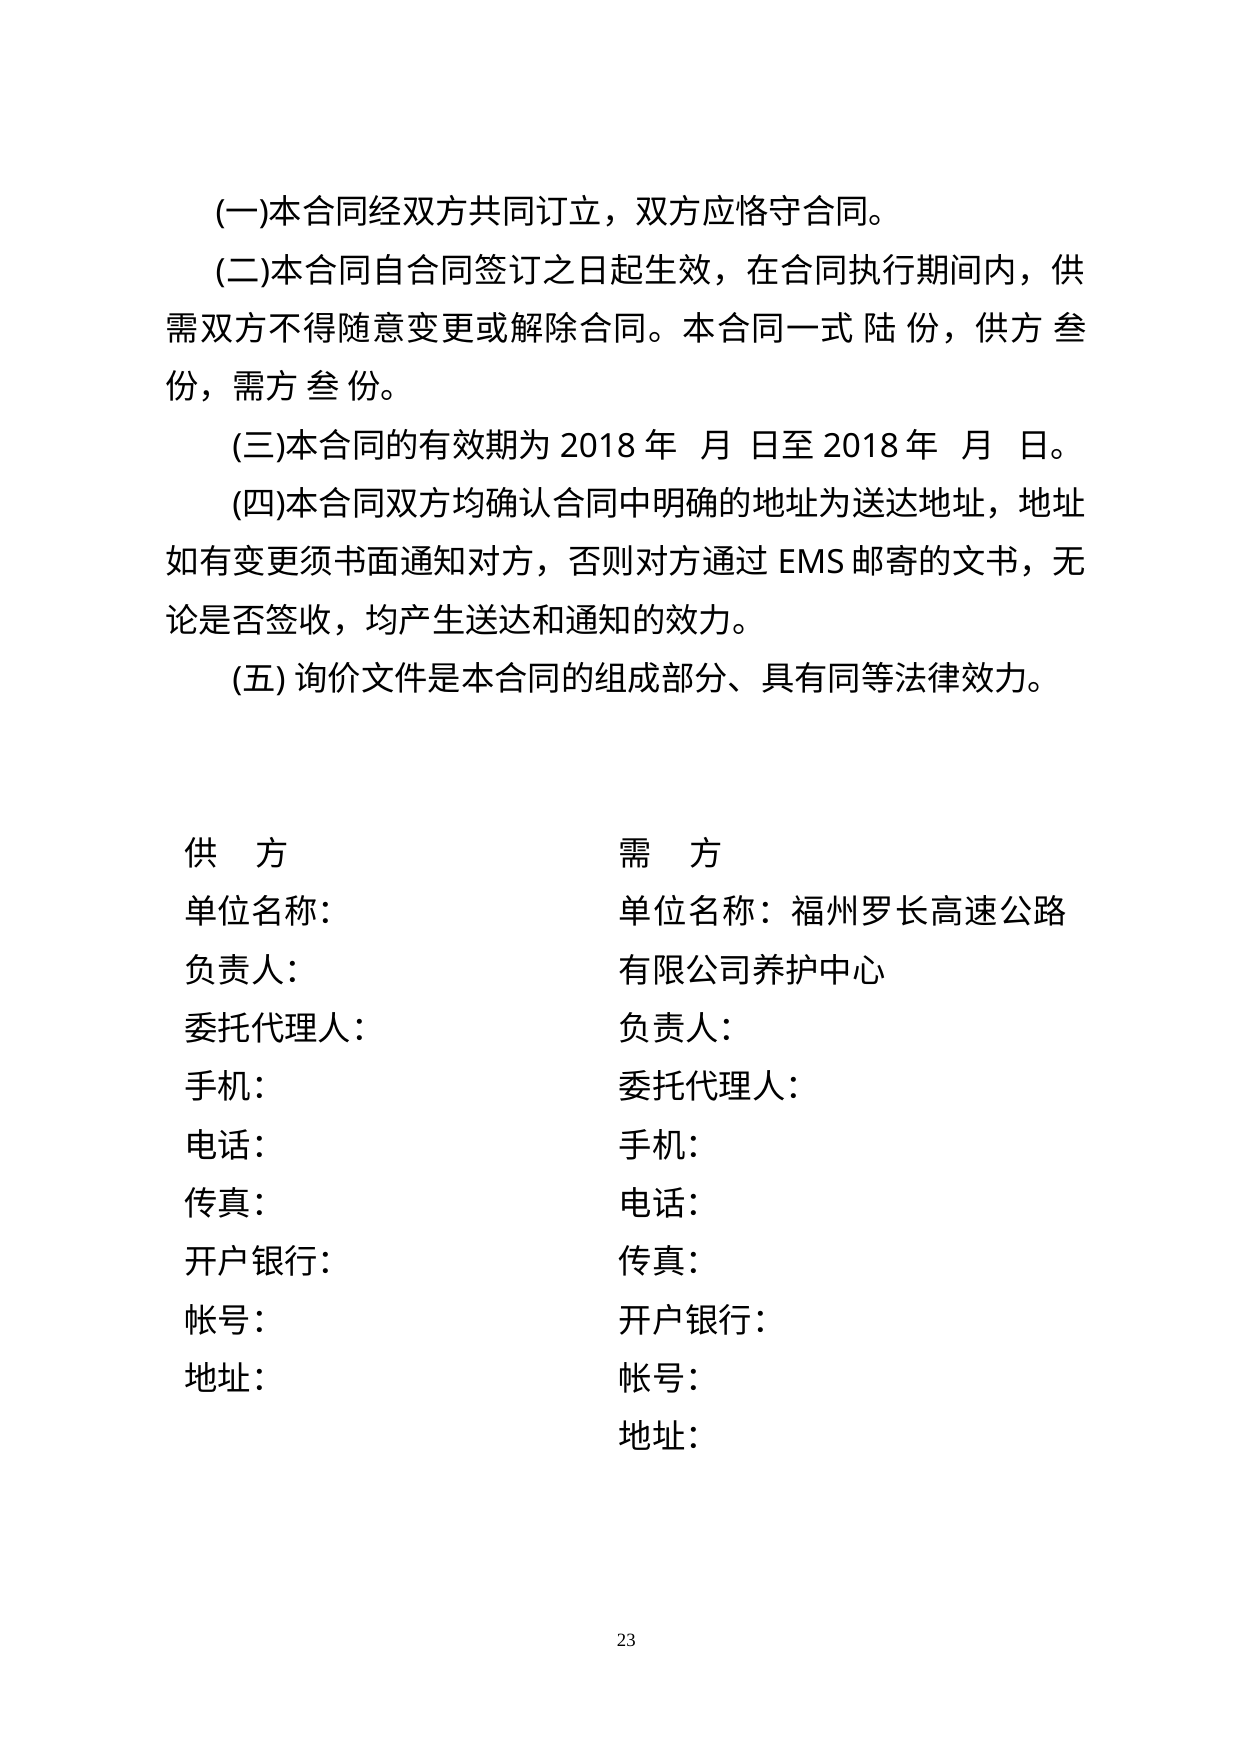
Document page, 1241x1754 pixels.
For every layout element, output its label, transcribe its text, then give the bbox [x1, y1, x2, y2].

text (五) 询价文件是本合同的组成部分、具有同等法律效力。 [165, 644, 1087, 702]
text (一)本合同经双方共同订立，双方应恪守合同。 [165, 177, 1087, 236]
table_header 供 方 单位名称： 负责人： 委托代理人： 手机： 电话： 传真： 开户银行： 帐号： 地址： [173, 819, 607, 1461]
table_header 需 方 单位名称：福州罗长高速公路有限公司养护中心 负责人： 委托代理人： 手机： 电话： 传真： 开户银行： 帐号： 地址： [608, 819, 1079, 1461]
text (二)本合同自合同签订之日起生效，在合同执行期间内，供需双方不得随意变更或解除合同。本合同一式 陆 份，供方 叁 份，需方 叁 份。 [165, 236, 1087, 411]
text (四)本合同双方均确认合同中明确的地址为送达地址，地址如有变更须书面通知对方，否则对方通过EMS邮寄的文书，无论是否签收，均产生送达和通知的效力。 [165, 469, 1087, 644]
text (三)本合同的有效期为 2018 年 月 日至 2018年 月 日。 [165, 411, 1087, 469]
